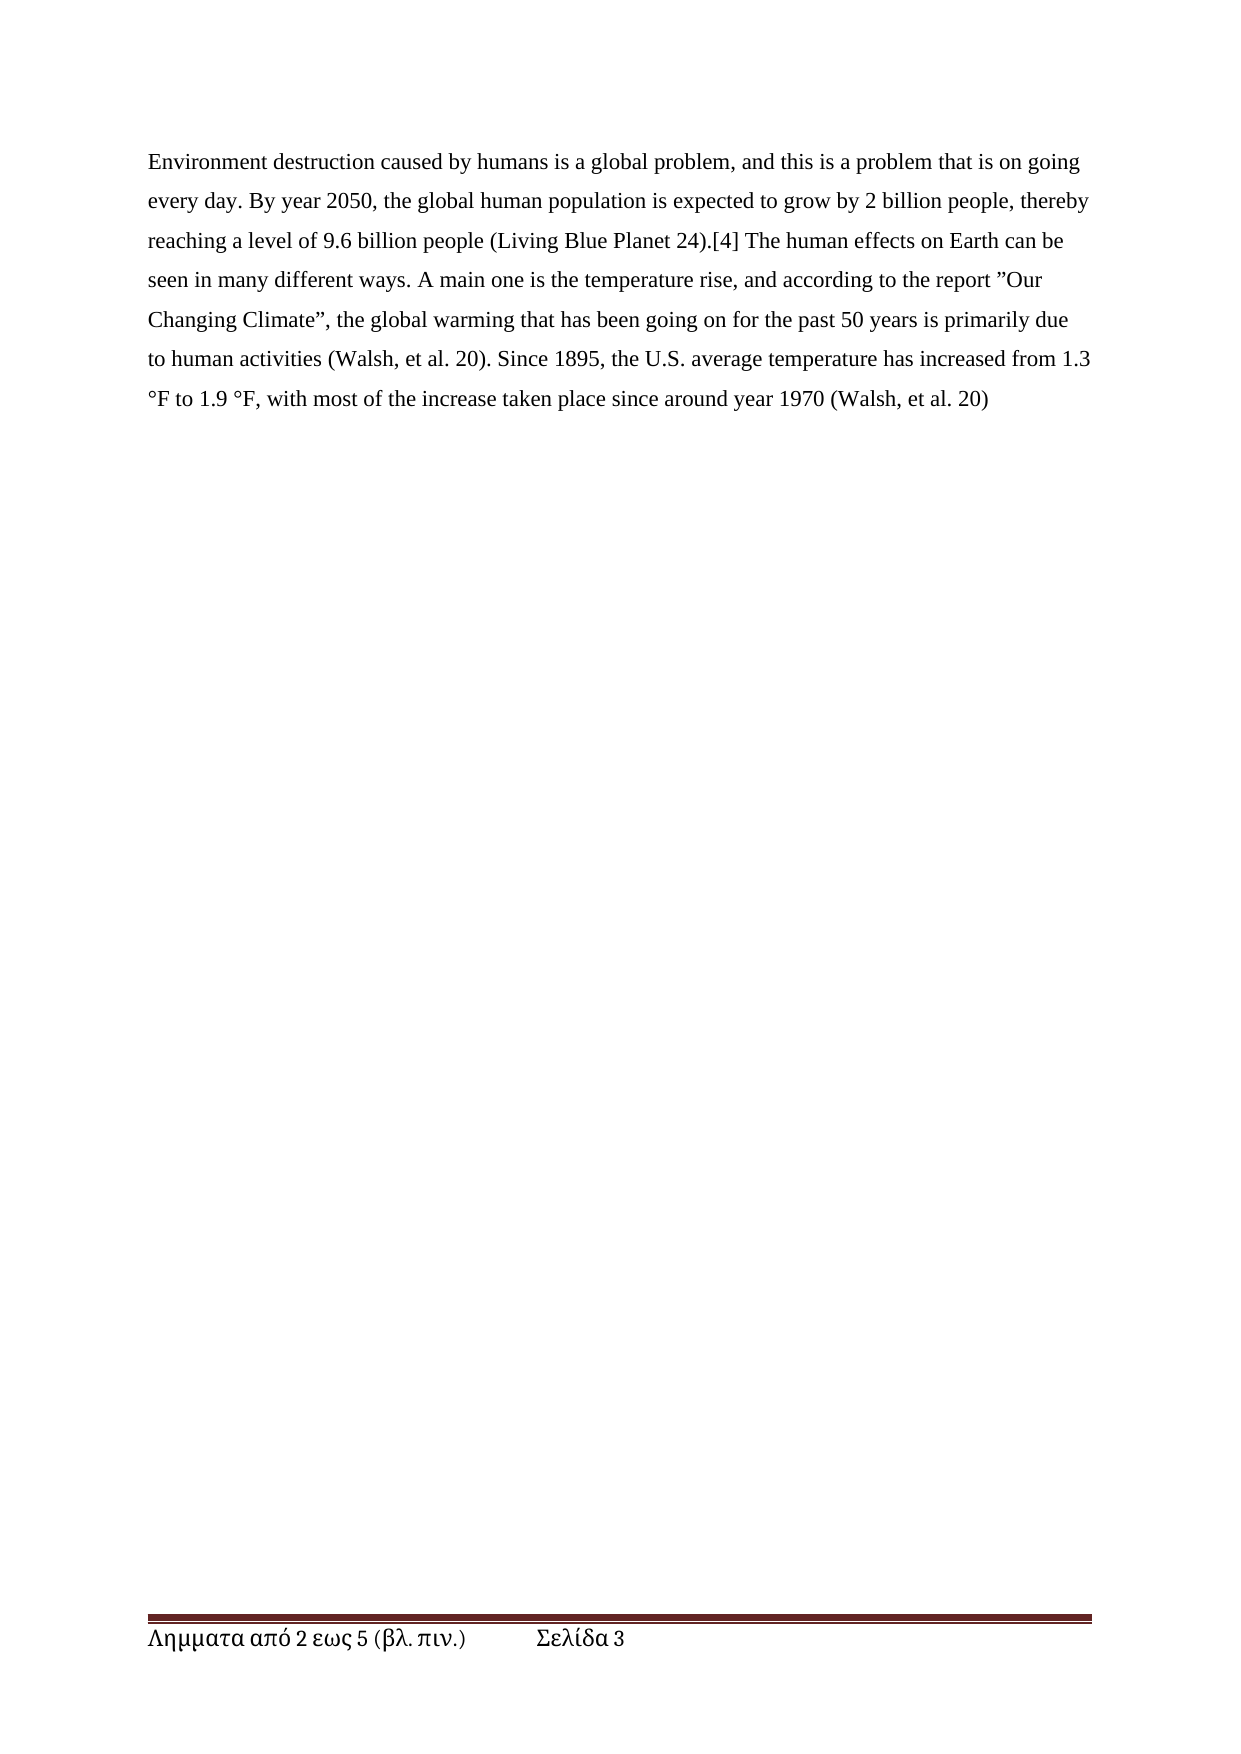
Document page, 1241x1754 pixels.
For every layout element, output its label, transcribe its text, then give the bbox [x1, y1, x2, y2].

text Environment destruction caused by humans is a global problem, and this is a problem that is on going every day. By year 2050, the global human population is expected to grow by 2 billion people, thereby reaching a level of 9.6 billion people (Living Blue Planet 24).[4] The human effects on Earth can be seen in many different ways. A main one is the temperature rise, and according to the report ”Our Changing Climate”, the global warming that has been going on for the past 50 years is primarily due to human activities (Walsh, et al. 20). Since 1895, the U.S. average temperature has increased from 1.3 °F to 1.9 °F, with most of the increase taken place since around year 1970 (Walsh, et al. 20) [148, 148, 1092, 411]
